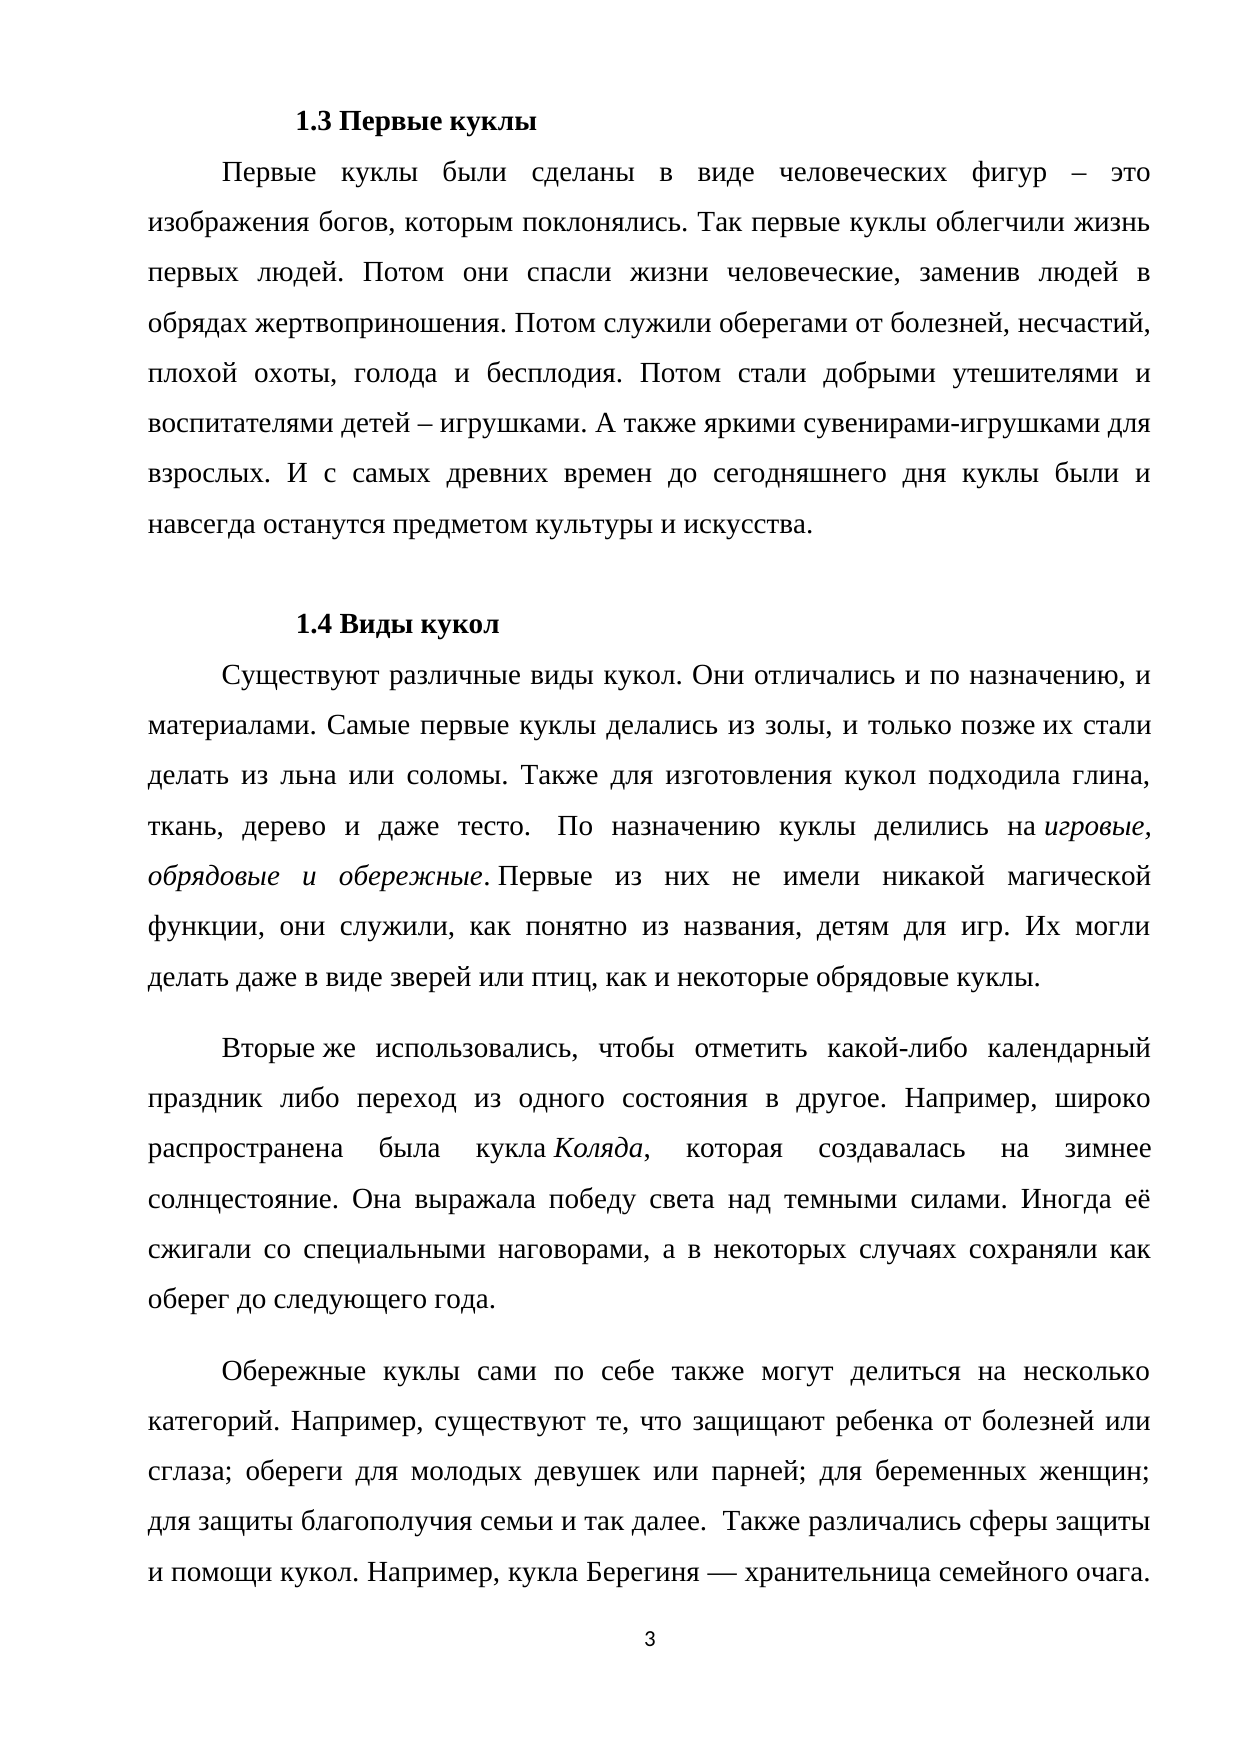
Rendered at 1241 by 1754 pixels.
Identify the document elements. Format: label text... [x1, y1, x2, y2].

list Первые куклы были сделаны в виде человеческих фигур – это изображения богов, которым поклонялись. Так первые куклы облегчили жизнь первых людей. Потом они спасли жизни человеческие, заменив людей в обрядах жертвоприношения. Потом служили оберегами от болезней, несчастий, плохой охоты, голода и бесплодия. Потом стали добрыми утешителями и воспитателями детей – игрушками. А также яркими сувенирами-игрушками для взрослых. И с самых древних времен до сегодняшнего дня куклы были и навсегда останутся предметом культуры и искусства. [148, 154, 1152, 539]
text 1.4 Виды кукол [296, 607, 1152, 640]
text Существуют различные виды кукол. Они отличались и по назначению, и материалами. Самые первые куклы делались из золы, и только позже их стали делать из льна или соломы. Также для изготовления кукол подходила глина, ткань, дерево и даже тесто. По назначению куклы делились на игровые, обрядовые и обережные. Первые из них не имели никакой магической функции, они служили, как понятно из названия, детям для игр. Их могли делать даже в виде зверей или птиц, как и некоторые обрядовые куклы. [148, 657, 1152, 992]
text Вторые же использовались, чтобы отметить какой-либо календарный праздник либо переход из одного состояния в другое. Например, широко распространена была кукла Коляда, которая создавалась на зимнее солнцестояние. Она выражала победу света над темными силами. Иногда её сжигали со специальными наговорами, а в некоторых случаях сохраняли как оберег до следующего года. [148, 1030, 1152, 1315]
list 1.3 Первые куклы [221, 103, 1152, 137]
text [148, 1353, 1152, 1587]
